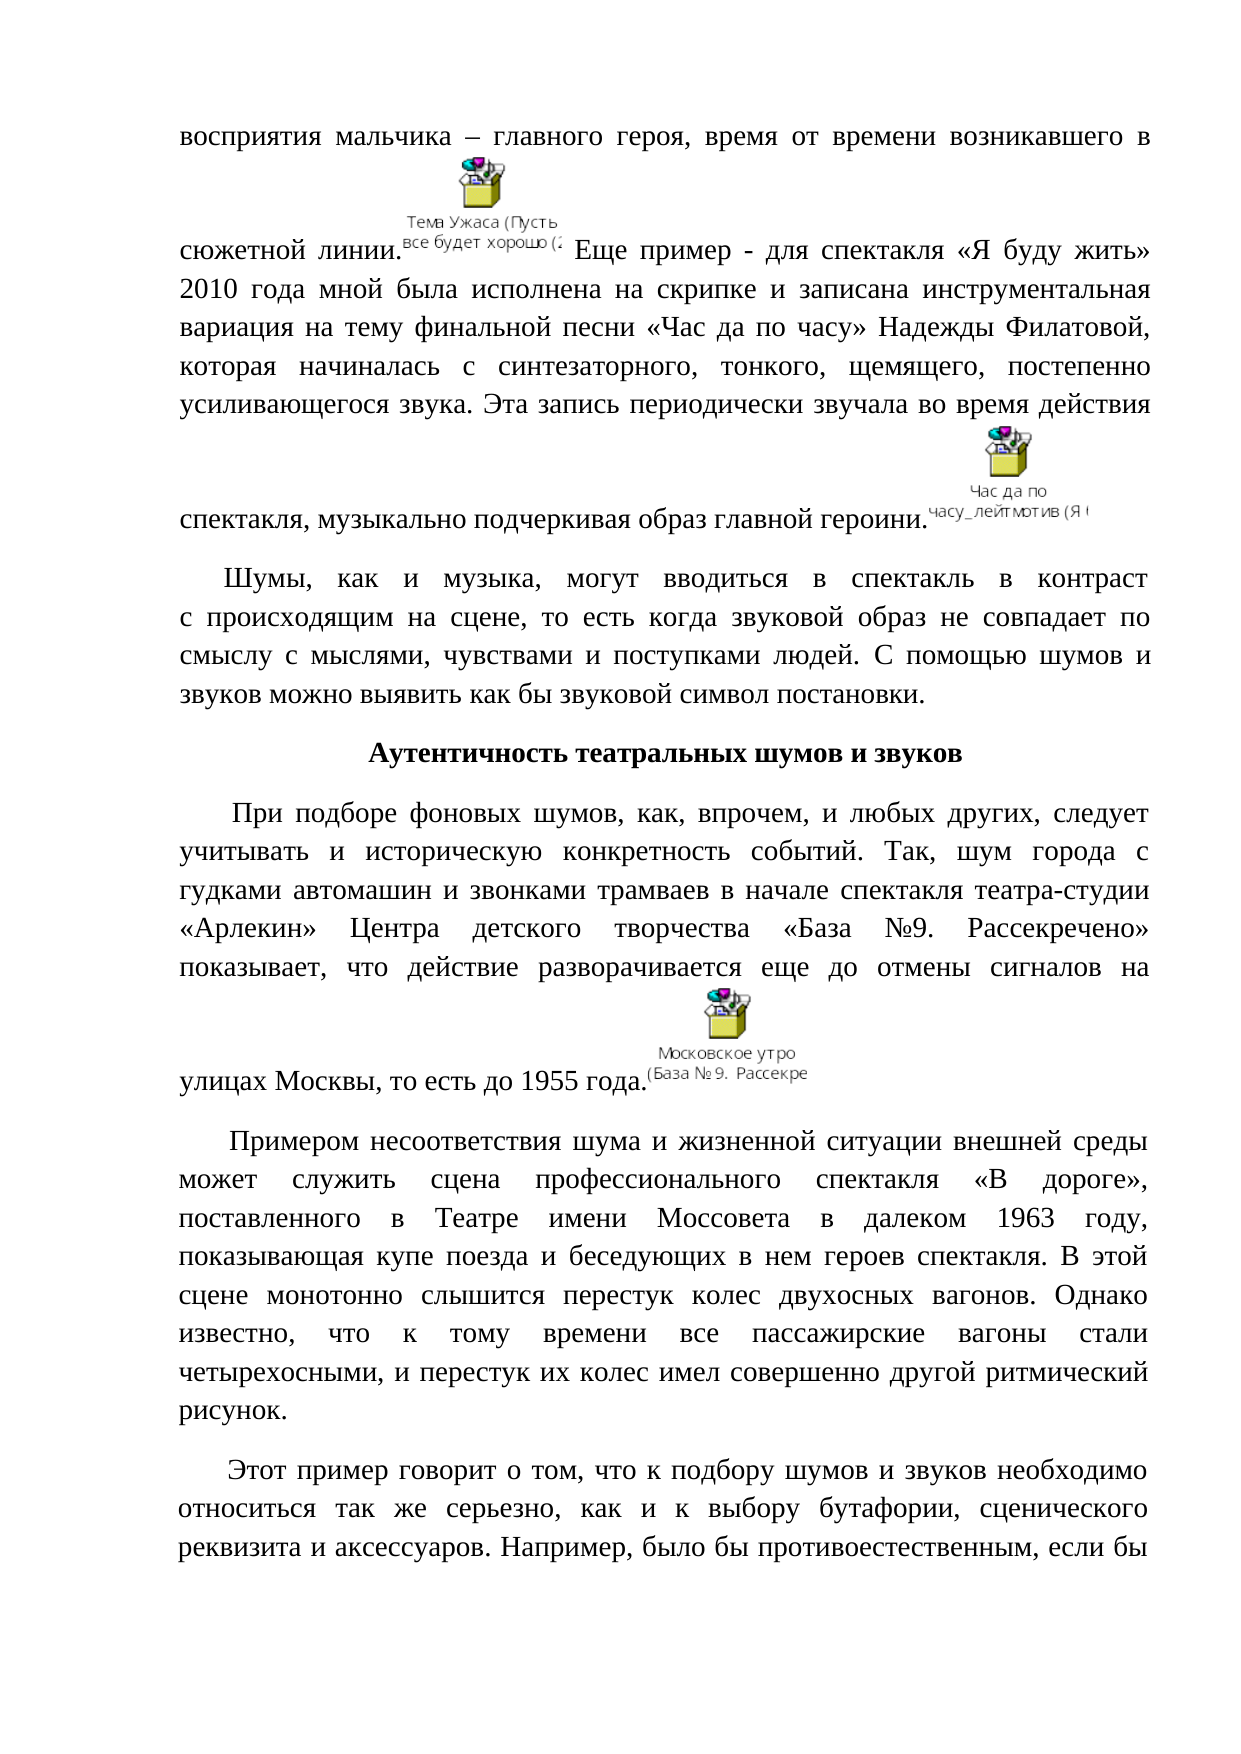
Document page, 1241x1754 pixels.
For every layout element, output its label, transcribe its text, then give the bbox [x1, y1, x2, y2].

text Аутентичность театральных шумов и звуков [179, 735, 1152, 769]
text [179, 118, 1152, 534]
text Шумы, как и музыка, могут вводиться в спектакль в контраст с происходящим на сцене, то есть когда звуковой образ не совпадает по смыслу с мыслями, чувствами и поступками людей. С помощью шумов и звуков можно выявить как бы звуковой символ постановки. [179, 560, 1152, 709]
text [178, 1452, 1149, 1562]
text При подборе фоновых шумов, как, впрочем, и любых других, следует учитывать и историческую конкретность событий. Так, шум города с гудками автомашин и звонками трамваев в начале спектакля театра-студии «Арлекин» Центра детского творчества «База №9. Рассекречено» показывает, что действие разворачивается еще до отмены сигналов на улицах Москвы, то есть до 1955 года. [179, 795, 1150, 1097]
text Примером несоответствия шума и жизненной ситуации внешней среды может служить сцена профессионального спектакля «В дороге», поставленного в Театре имени Моссовета в далеком 1963 году, показывающая купе поезда и беседующих в нем героев спектакля. В этой сцене монотонно слышится перестук колес двухосных вагонов. Однако известно, что к тому времени все пассажирские вагоны стали четырехосными, и перестук их колес имел совершенно другой ритмический рисунок. [178, 1123, 1149, 1426]
